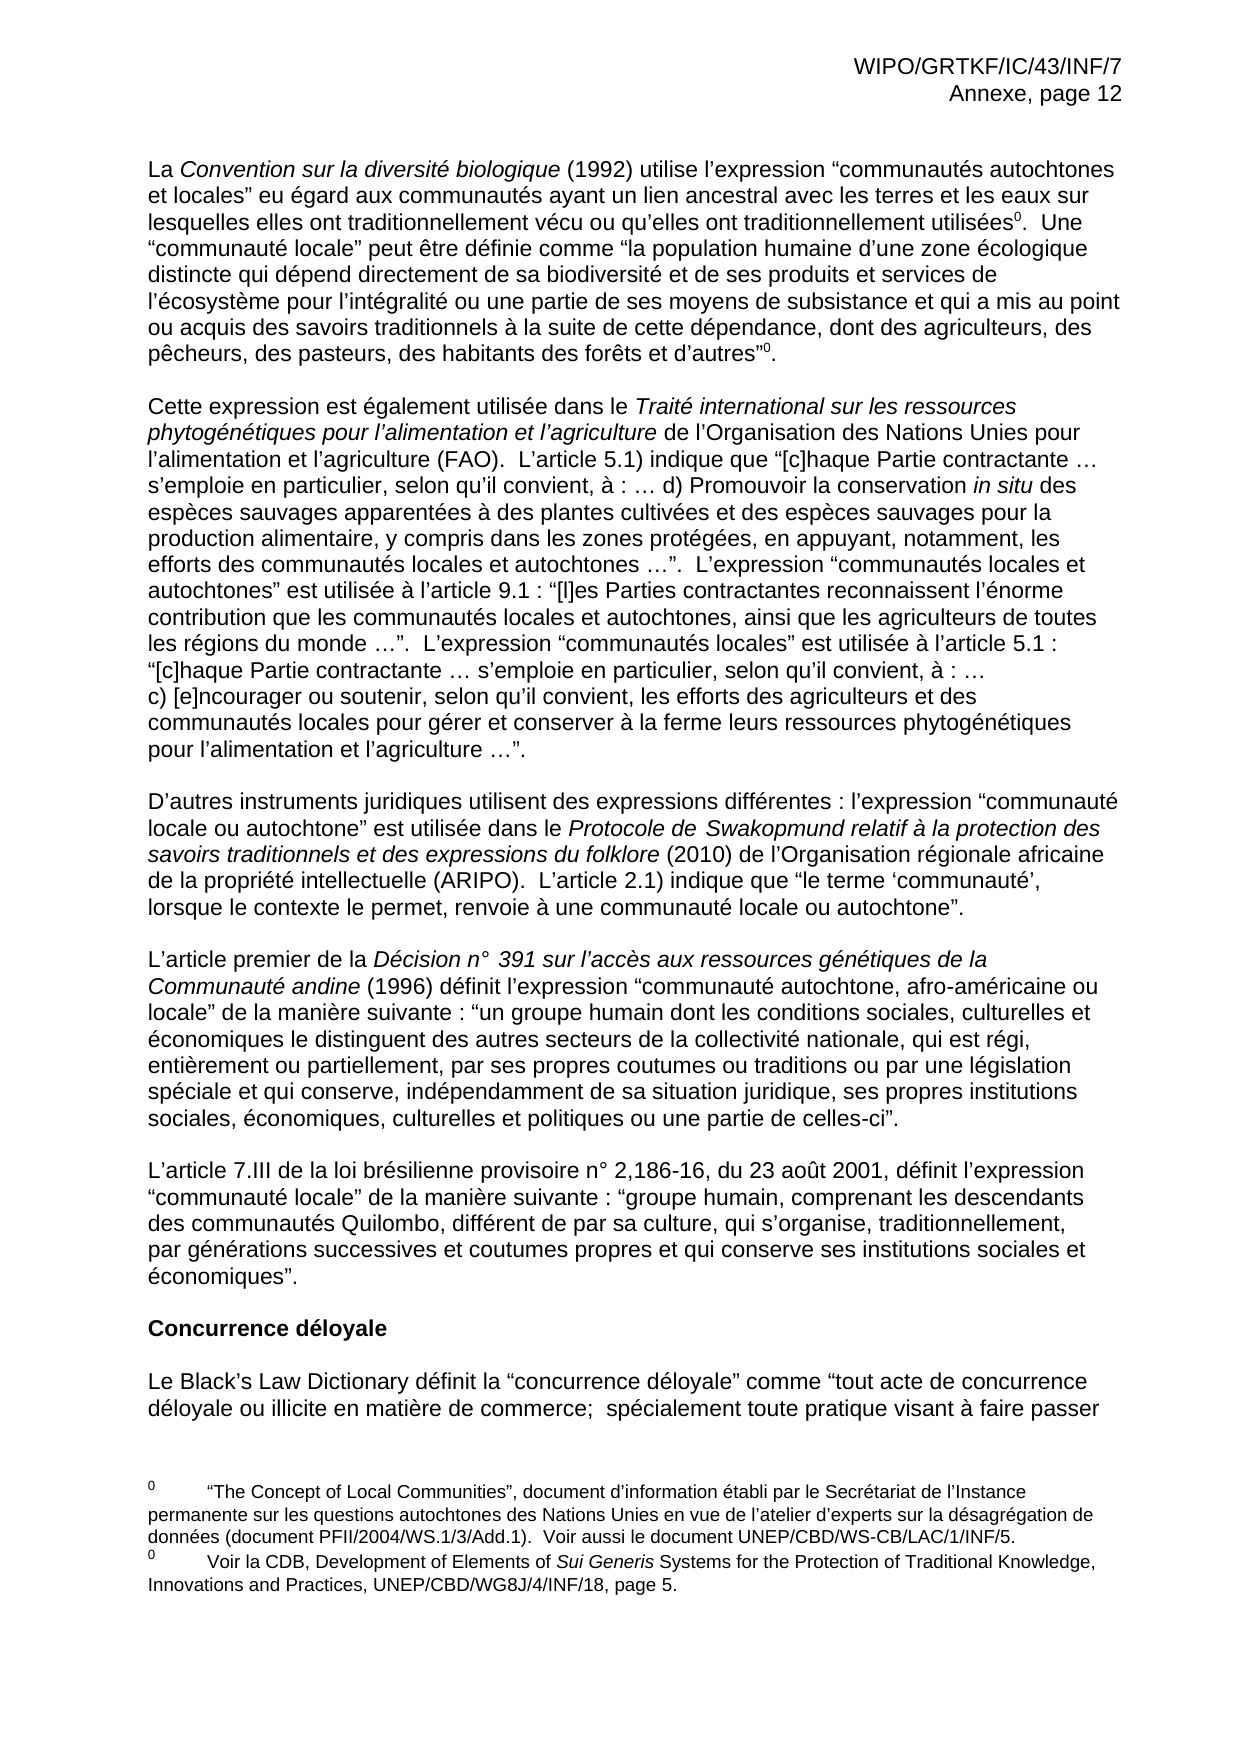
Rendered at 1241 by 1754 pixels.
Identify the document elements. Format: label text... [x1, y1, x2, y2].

subtitle Concurrence déloyale [148, 1315, 1122, 1342]
text D’autres instruments juridiques utilisent des expressions différentes : l’expression “communauté locale ou autochtone” est utilisée dans le Protocole de Swakopmund relatif à la protection des savoirs traditionnels et des expressions du folklore (2010) de l’Organisation régionale africaine de la propriété intellectuelle (ARIPO). L’article 2.1) indique que “le terme ‘communauté’, lorsque le contexte le permet, renvoie à une communauté locale ou autochtone”. [148, 788, 1122, 920]
text La Convention sur la diversité biologique (1992) utilise l’expression “communautés autochtones et locales” eu égard aux communautés ayant un lien ancestral avec les terres et les eaux sur lesquelles elles ont traditionnellement vécu ou qu’elles ont traditionnellement utilisées. Une “communauté locale” peut être définie comme “la population humaine d’une zone écologique distincte qui dépend directement de sa biodiversité et de ses produits et services de l’écosystème pour l’intégralité ou une partie de ses moyens de subsistance et qui a mis au point ou acquis des savoirs traditionnels à la suite de cette dépendance, dont des agriculteurs, des pêcheurs, des pasteurs, des habitants des forêts et d’autres”. [148, 156, 1122, 367]
text Cette expression est également utilisée dans le Traité international sur les ressources phytogénétiques pour l’alimentation et l’agriculture de l’Organisation des Nations Unies pour l’alimentation et l’agriculture (FAO). L’article 5.1) indique que “[c]haque Partie contractante … s’emploie en particulier, selon qu’il convient, à : … d) Promouvoir la conservation in situ des espèces sauvages apparentées à des plantes cultivées et des espèces sauvages pour la production alimentaire, y compris dans les zones protégées, en appuyant, notamment, les efforts des communautés locales et autochtones …”. L’expression “communautés locales et autochtones” est utilisée à l’article 9.1 : “[l]es Parties contractantes reconnaissent l’énorme contribution que les communautés locales et autochtones, ainsi que les agriculteurs de toutes les régions du monde …”. L’expression “communautés locales” est utilisée à l’article 5.1 : “[c]haque Partie contractante … s’emploie en particulier, selon qu’il convient, à : … c) [e]ncourager ou soutenir, selon qu’il convient, les efforts des agriculteurs et des communautés locales pour gérer et conserver à la ferme leurs ressources phytogénétiques pour l’alimentation et l’agriculture …”. [148, 393, 1122, 762]
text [148, 1368, 1122, 1421]
text L’article premier de la Décision n° 391 sur l’accès aux ressources génétiques de la Communauté andine (1996) définit l’expression “communauté autochtone, afro-américaine ou locale” de la manière suivante : “un groupe humain dont les conditions sociales, culturelles et économiques le distinguent des autres secteurs de la collectivité nationale, qui est régi, entièrement ou partiellement, par ses propres coutumes ou traditions ou par une législation spéciale et qui conserve, indépendamment de sa situation juridique, ses propres institutions sociales, économiques, culturelles et politiques ou une partie de celles-ci”. [148, 946, 1122, 1131]
text L’article 7.III de la loi brésilienne provisoire n° 2,186-16, du 23 août 2001, définit l’expression “communauté locale” de la manière suivante : “groupe humain, comprenant les descendants des communautés Quilombo, différent de par sa culture, qui s’organise, traditionnellement, par générations successives et coutumes propres et qui conserve ses institutions sociales et économiques”. [148, 1157, 1122, 1289]
